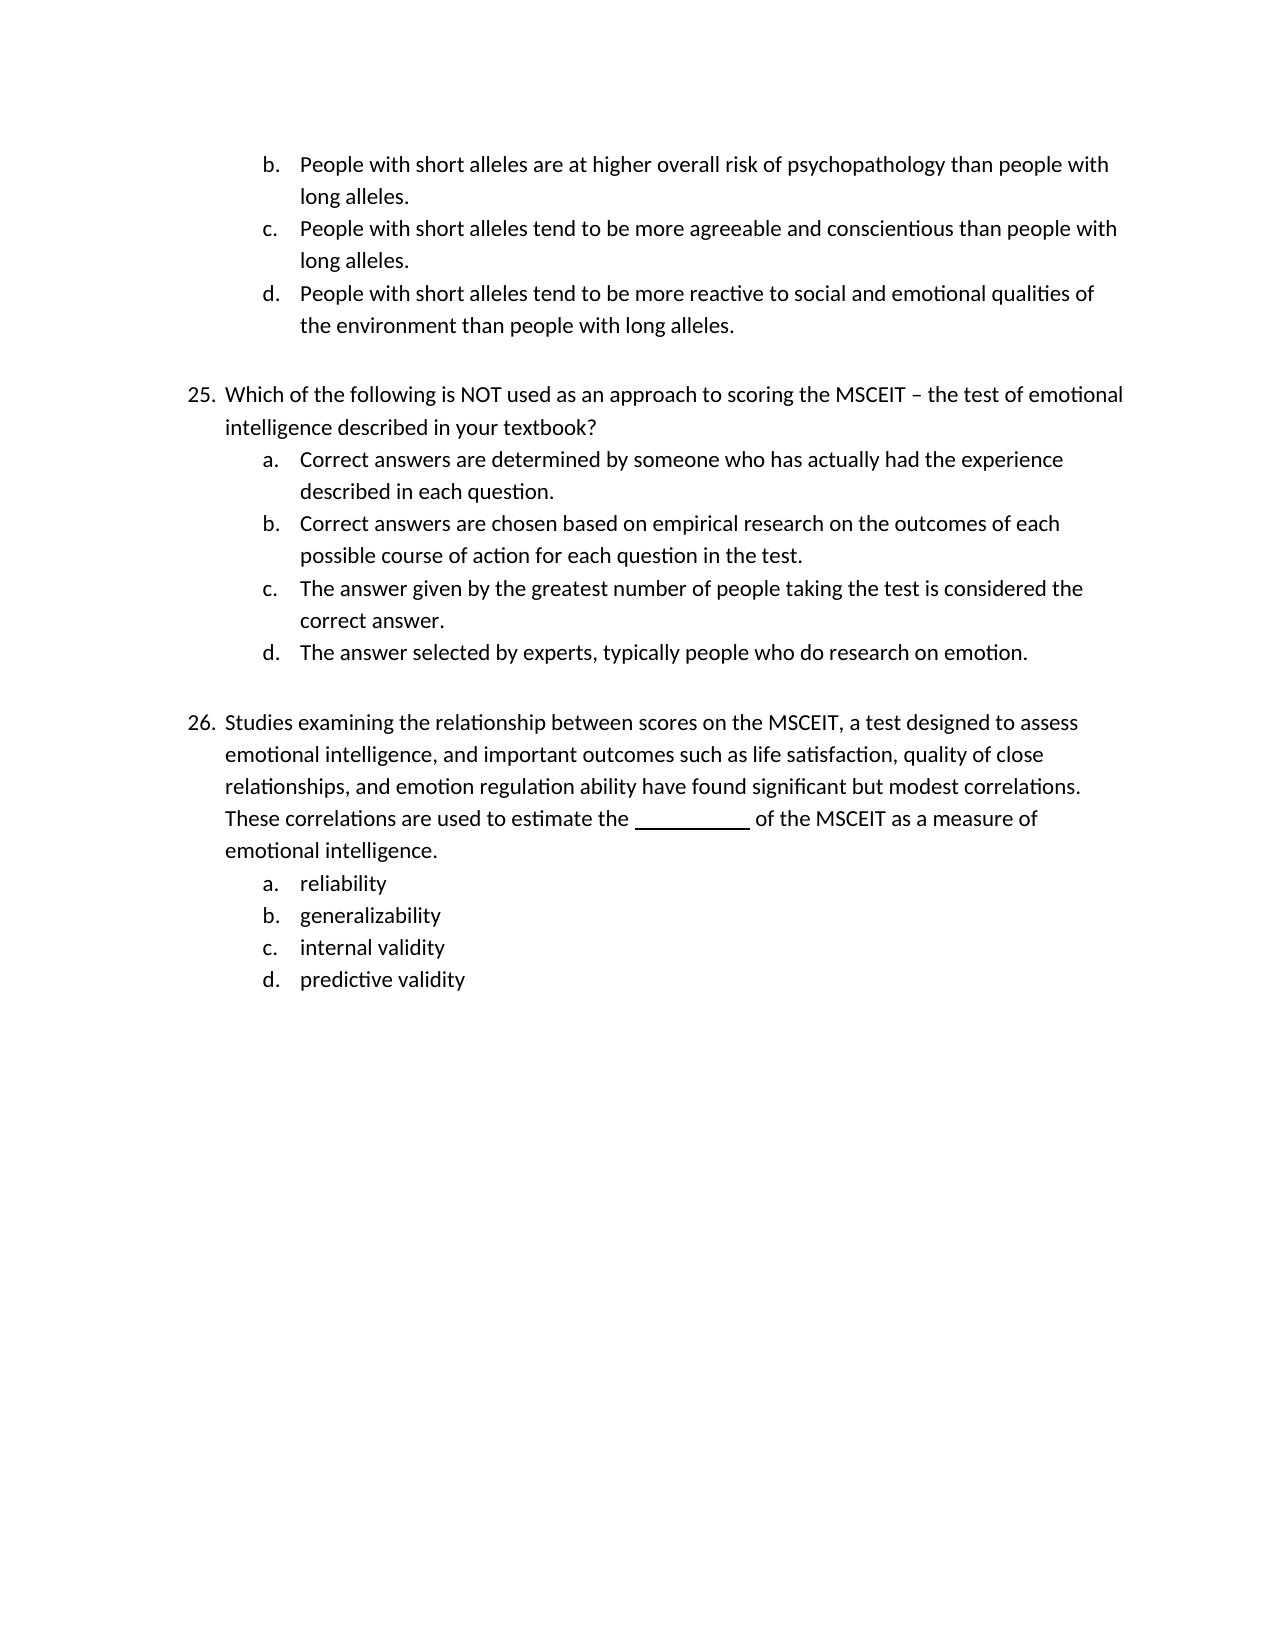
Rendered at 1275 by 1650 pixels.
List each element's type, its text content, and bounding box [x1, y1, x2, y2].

list Correct answers are chosen based on empirical research on the outcomes of each possible course of action for each question in the test. [262, 509, 1125, 569]
list People with short alleles tend to be more reactive to social and emotional qualities of the environment than people with long alleles. [262, 279, 1125, 339]
list Studies examining the relationship between scores on the MSCEIT, a test designed to assess emotional intelligence, and important outcomes such as life satisfaction, quality of close relationships, and emotion regulation ability have found significant but modest correlations. These correlations are used to estimate the of the MSCEIT as a measure of emotional intelligence. [187, 708, 1125, 864]
list Which of the following is NOT used as an approach to scoring the MSCEIT – the test of emotional intelligence described in your textbook? [187, 381, 1125, 441]
list The answer given by the greatest number of people taking the test is considered the correct answer. [262, 574, 1125, 634]
list generalizability [262, 901, 1125, 929]
list People with short alleles are at higher overall risk of psychopathology than people with long alleles. [262, 150, 1125, 210]
list internal validity [262, 933, 1125, 961]
list reliability [262, 869, 1125, 897]
list People with short alleles tend to be more agreeable and conscientious than people with long alleles. [262, 214, 1125, 274]
list Correct answers are determined by someone who has actually had the experience described in each question. [262, 445, 1125, 505]
list predictive validity [262, 965, 1125, 993]
list The answer selected by experts, typically people who do research on emotion. [262, 638, 1125, 666]
